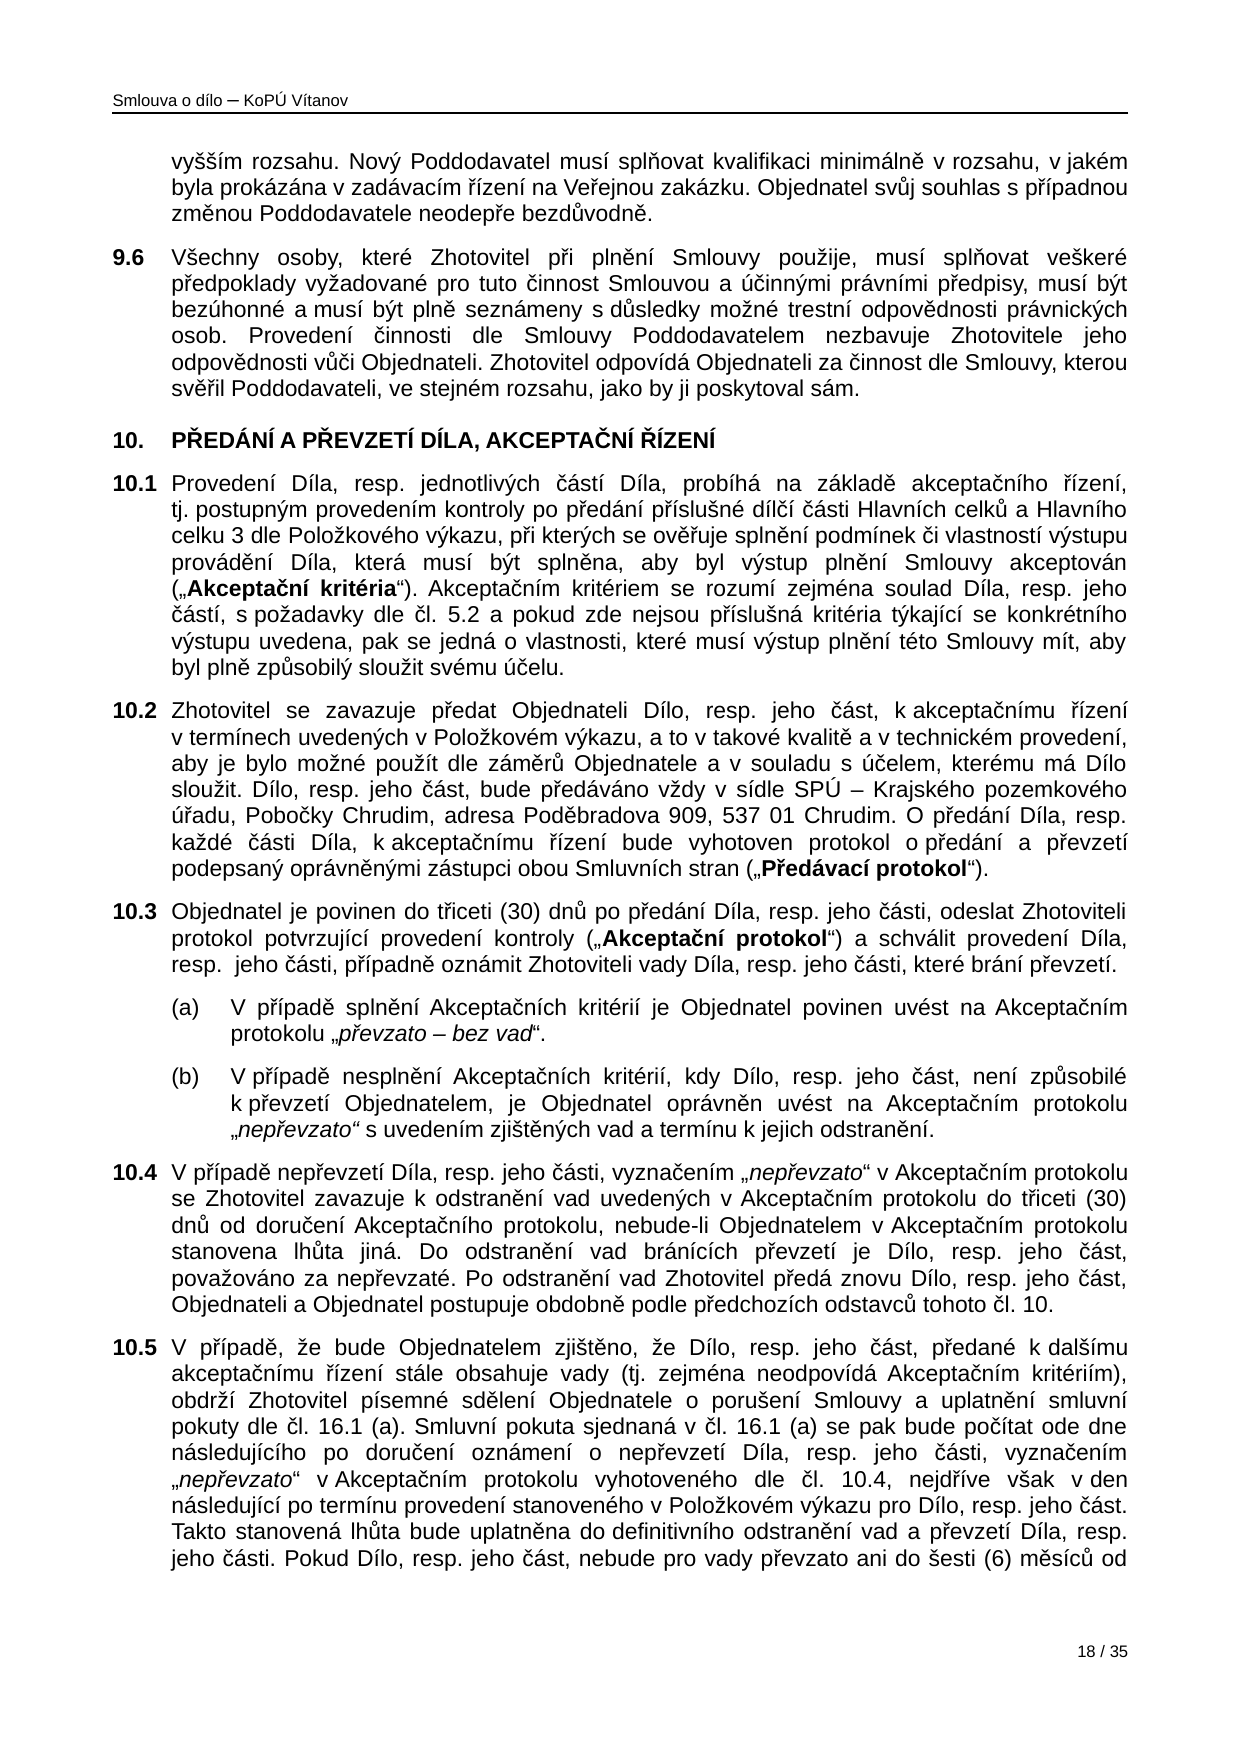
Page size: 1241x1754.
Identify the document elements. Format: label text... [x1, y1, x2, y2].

text Zhotovitel se zavazuje předat Objednateli Dílo, resp. jeho část, k akceptačnímu řízení v termínech uvedených v Položkovém výkazu, a to v takové kvalitě a v technickém provedení, aby je bylo možné použít dle záměrů Objednatele a v souladu s účelem, kterému má Dílo sloužit. Dílo, resp. jeho část, bude předáváno vždy v sídle SPÚ – Krajského pozemkového úřadu, Pobočky Chrudim, adresa Poděbradova 909, 537 01 Chrudim. O předání Díla, resp. každé části Díla, k akceptačnímu řízení bude vyhotoven protokol o předání a převzetí podepsaný oprávněnými zástupci obou Smluvních stran („Předávací protokol“). [112, 697, 1128, 882]
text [112, 148, 1128, 227]
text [112, 1334, 1128, 1571]
list V případě nesplnění Akceptačních kritérií, kdy Dílo, resp. jeho část, není způsobilé k převzetí Objednatelem, je Objednatel oprávněn uvést na Akceptačním protokolu „nepřevzato“ s uvedením zjištěných vad a termínu k jejich odstranění. [171, 1063, 1128, 1142]
text Předání a převzetí Díla, Akceptační řízení [112, 427, 1128, 453]
text V případě nepřevzetí Díla, resp. jeho části, vyznačením „nepřevzato“ v Akceptačním protokolu se Zhotovitel zavazuje k odstranění vad uvedených v Akceptačním protokolu do třiceti (30) dnů od doručení Akceptačního protokolu, nebude-li Objednatelem v Akceptačním protokolu stanovena lhůta jiná. Do odstranění vad bránících převzetí je Dílo, resp. jeho část, považováno za nepřevzaté. Po odstranění vad Zhotovitel předá znovu Dílo, resp. jeho část, Objednateli a Objednatel postupuje obdobně podle předchozích odstavců tohoto čl. 10. [112, 1159, 1128, 1317]
text Všechny osoby, které Zhotovitel při plnění Smlouvy použije, musí splňovat veškeré předpoklady vyžadované pro tuto činnost Smlouvou a účinnými právními předpisy, musí být bezúhonné a musí být plně seznámeny s důsledky možné trestní odpovědnosti právnických osob. Provedení činnosti dle Smlouvy Poddodavatelem nezbavuje Zhotovitele jeho odpovědnosti vůči Objednateli. Zhotovitel odpovídá Objednateli za činnost dle Smlouvy, kterou svěřil Poddodavateli, ve stejném rozsahu, jako by ji poskytoval sám. [112, 243, 1128, 402]
text Provedení Díla, resp. jednotlivých částí Díla, probíhá na základě akceptačního řízení, tj. postupným provedením kontroly po předání příslušné dílčí části Hlavních celků a Hlavního celku 3 dle Položkového výkazu, při kterých se ověřuje splnění podmínek či vlastností výstupu provádění Díla, která musí být splněna, aby byl výstup plnění Smlouvy akceptován („Akceptační kritéria“). Akceptačním kritériem se rozumí zejména soulad Díla, resp. jeho částí, s požadavky dle čl. 5.2 a pokud zde nejsou příslušná kritéria týkající se konkrétního výstupu uvedena, pak se jedná o vlastnosti, které musí výstup plnění této Smlouvy mít, aby byl plně způsobilý sloužit svému účelu. [112, 469, 1128, 680]
list V případě splnění Akceptačních kritérií je Objednatel povinen uvést na Akceptačním protokolu „převzato – bez vad“. [171, 994, 1128, 1047]
text Objednatel je povinen do třiceti (30) dnů po předání Díla, resp. jeho části, odeslat Zhotoviteli protokol potvrzující provedení kontroly („Akceptační protokol“) a schválit provedení Díla, resp. jeho části, případně oznámit Zhotoviteli vady Díla, resp. jeho části, které brání převzetí. [112, 898, 1128, 977]
